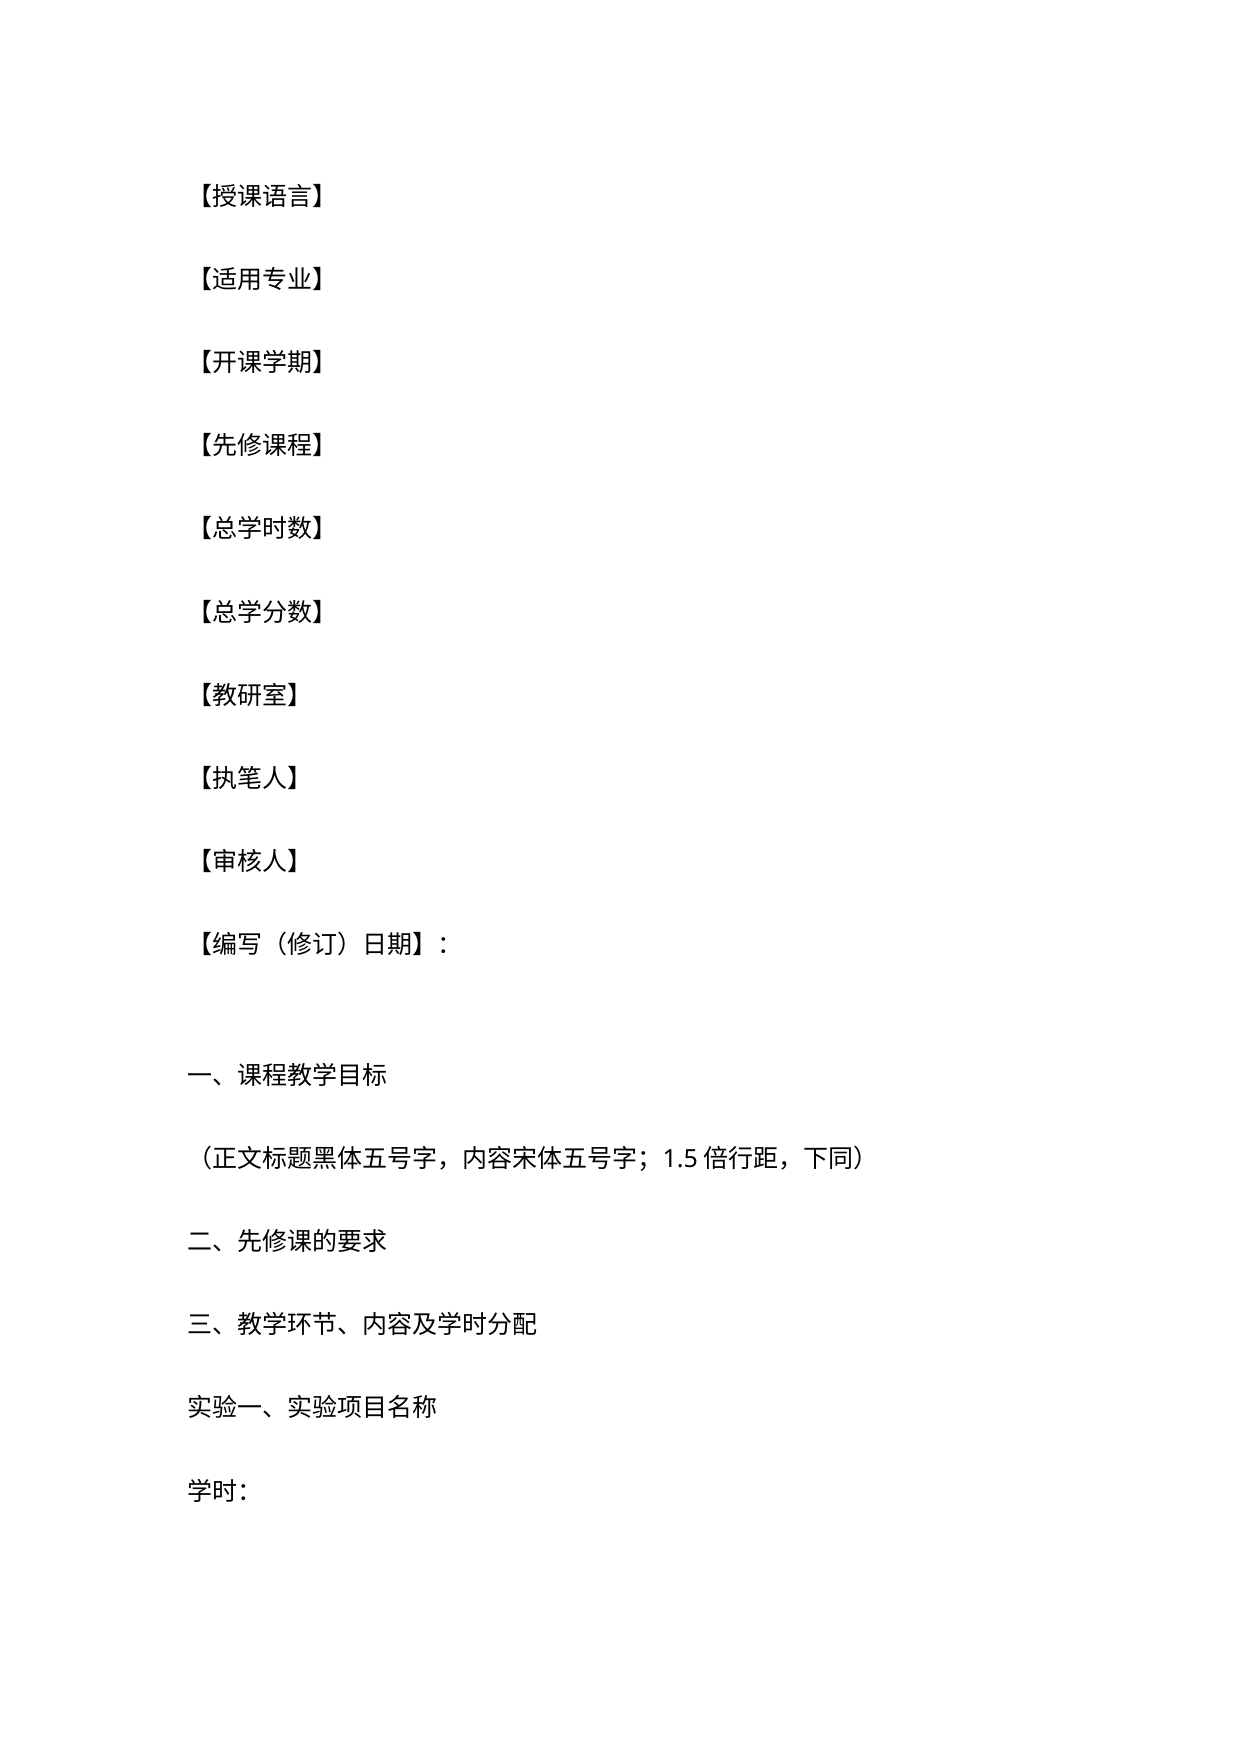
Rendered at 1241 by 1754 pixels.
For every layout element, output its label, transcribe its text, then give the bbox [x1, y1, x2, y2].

text （正文标题黑体五号字，内容宋体五号字；1.5倍行距，下同） [187, 1124, 1053, 1189]
text 二、先修课的要求 [187, 1207, 1053, 1272]
text 实验一、实验项目名称 [187, 1373, 1053, 1438]
text 三、教学环节、内容及学时分配 [187, 1290, 1053, 1355]
text 【总学时数】 [187, 494, 1053, 559]
text 【编写（修订）日期】： [187, 910, 1053, 975]
text 【审核人】 [187, 827, 1053, 892]
text 【适用专业】 [187, 245, 1053, 310]
text 【总学分数】 [187, 578, 1053, 643]
text 【先修课程】 [187, 411, 1053, 476]
text 学时： [187, 1457, 1053, 1522]
text 【执笔人】 [187, 744, 1053, 809]
text 【授课语言】 [187, 162, 1053, 227]
text 【开课学期】 [187, 328, 1053, 393]
text 【教研室】 [187, 661, 1053, 726]
text 一、课程教学目标 [187, 1041, 1053, 1106]
